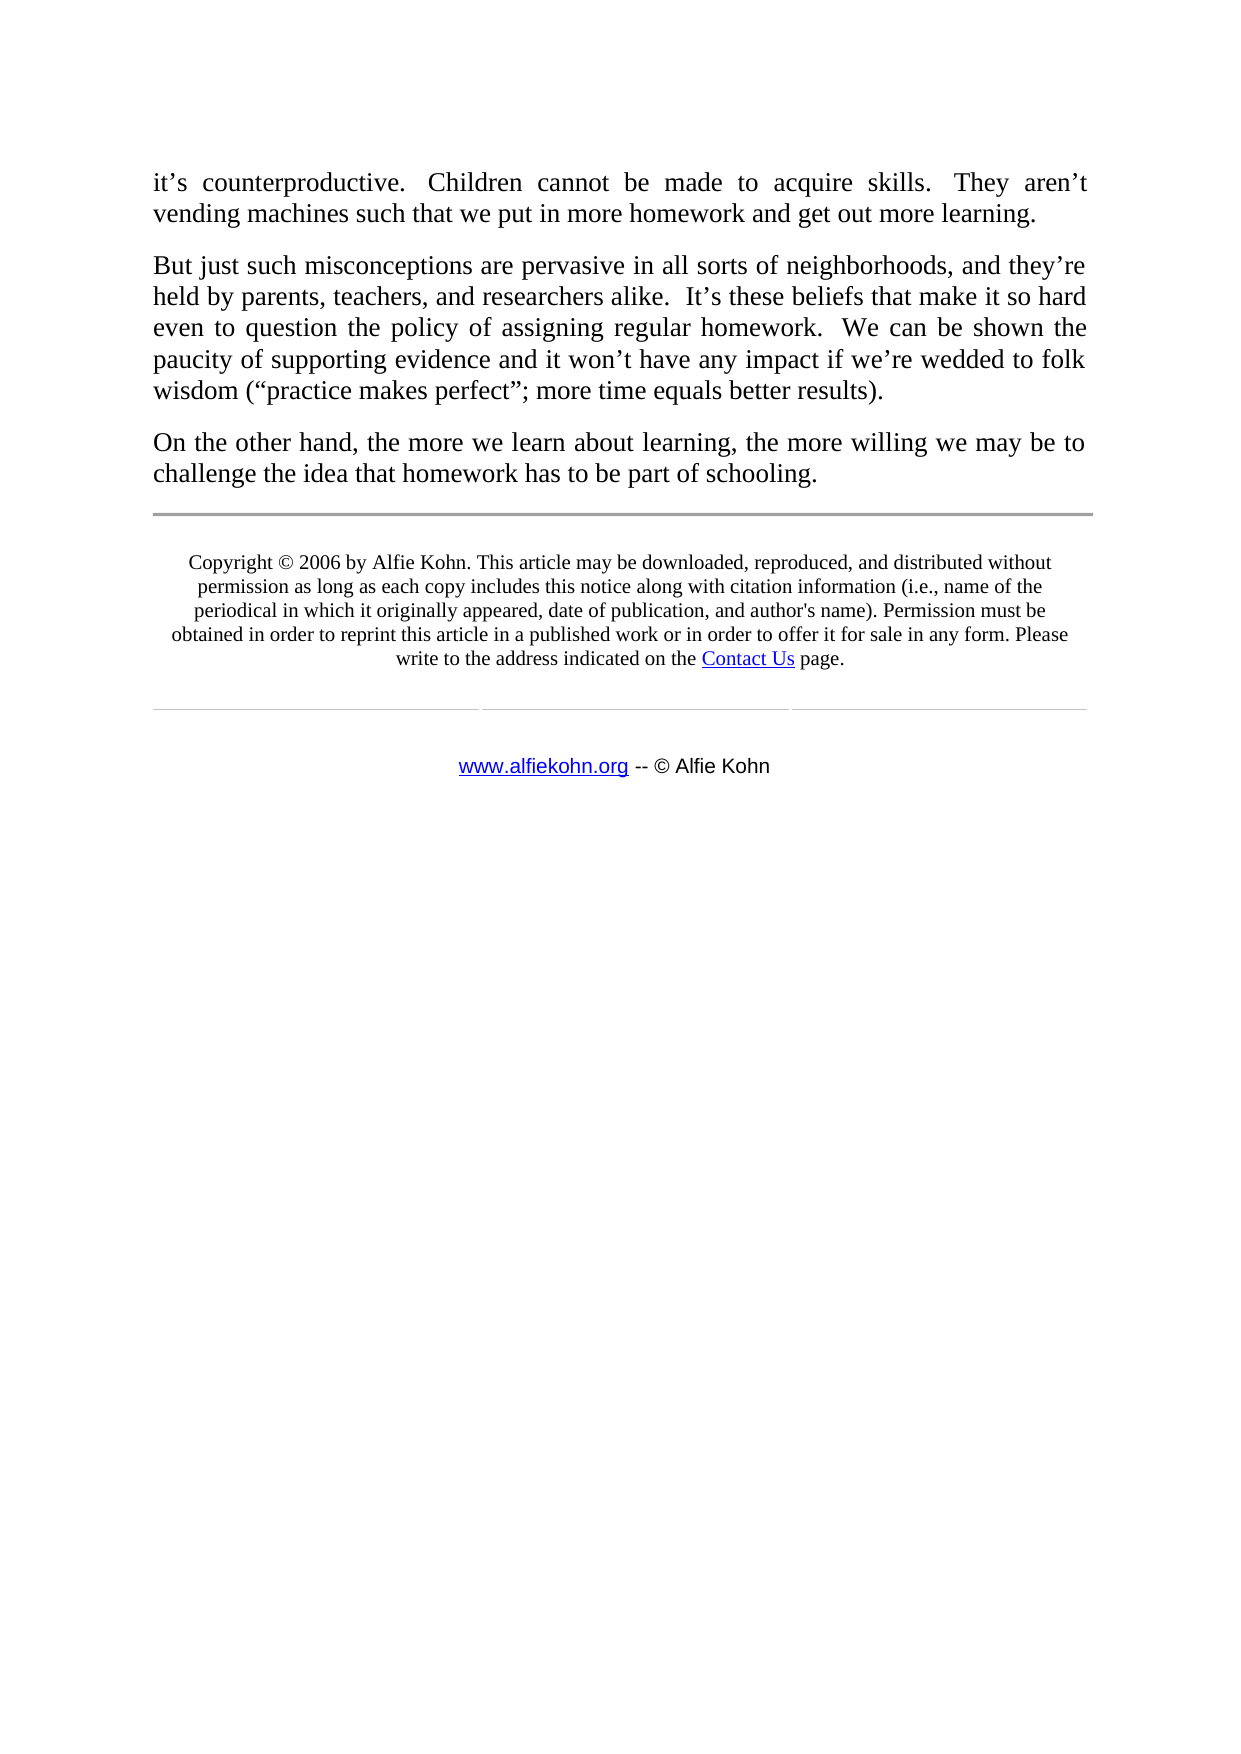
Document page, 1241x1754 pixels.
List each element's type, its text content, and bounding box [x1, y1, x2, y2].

table_cell www.alfiekohn.org -- © Alfie Kohn [151, 740, 1089, 799]
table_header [151, 150, 1089, 511]
table_cell Top of Form Bottom of Form [151, 680, 480, 739]
table_cell Copyright © 2006 by Alfie Kohn. This article may be downloaded, reproduced, and distributed without permission as long as each copy includes this notice along with citation information (i.e., name of the periodical in which it originally appeared, date of publication, and author's name). Permission must be obtained in order to reprint this article in a published work or in order to offer it for sale in any form. Please write to the address indicated on the Contact Us page. [151, 511, 1089, 680]
table_cell Top of Form Bottom of Form [791, 680, 1089, 739]
table_cell Top of Form Bottom of Form [480, 680, 791, 739]
